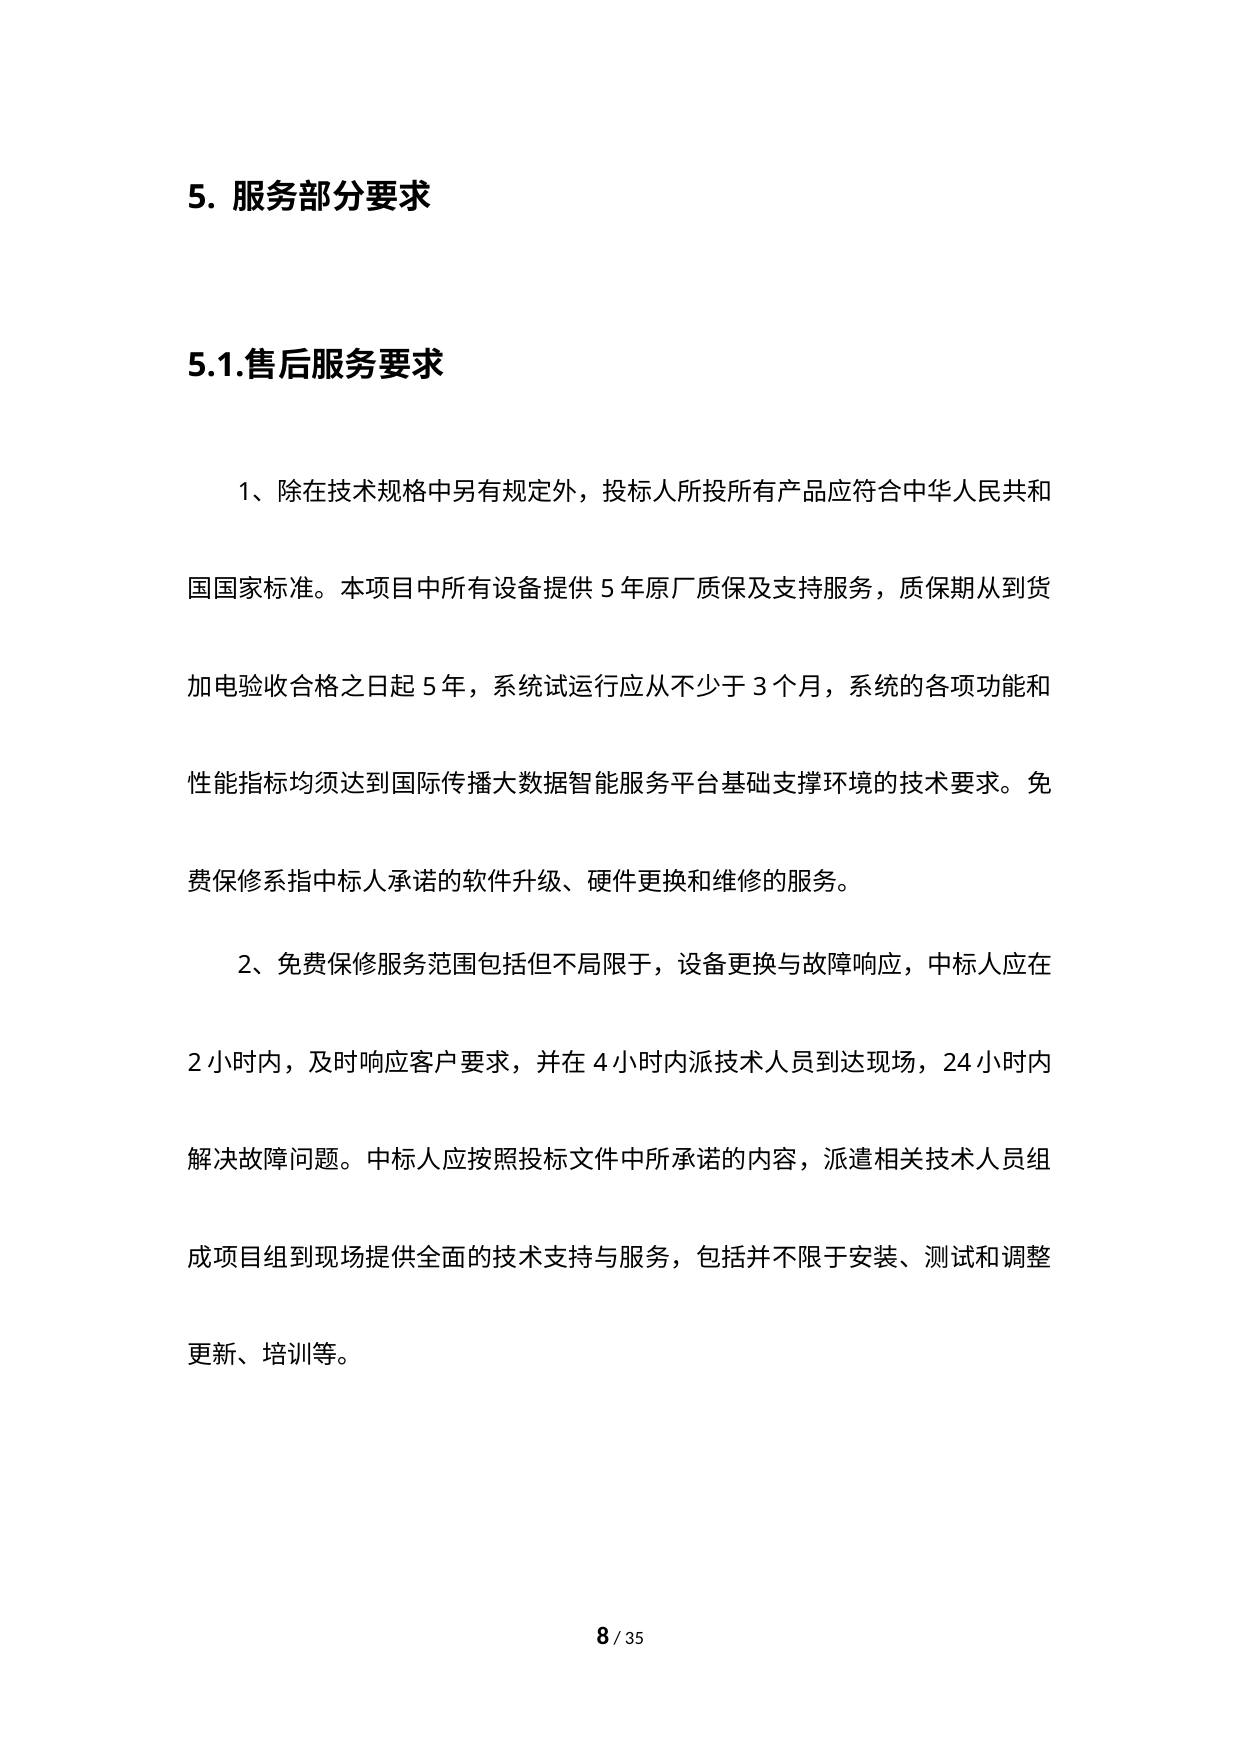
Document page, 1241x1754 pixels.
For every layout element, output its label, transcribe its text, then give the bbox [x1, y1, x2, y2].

subtitle 服务部分要求 [187, 162, 1053, 227]
subtitle 5.1.售后服务要求 [187, 329, 1053, 394]
text 2、免费保修服务范围包括但不局限于，设备更换与故障响应，中标人应在2小时内，及时响应客户要求，并在4小时内派技术人员到达现场，24小时内解决故障问题。中标人应按照投标文件中所承诺的内容，派遣相关技术人员组成项目组到现场提供全面的技术支持与服务，包括并不限于安装、测试和调整更新、培训等。 [187, 930, 1053, 1385]
text 1、除在技术规格中另有规定外，投标人所投所有产品应符合中华人民共和国国家标准。本项目中所有设备提供5年原厂质保及支持服务，质保期从到货加电验收合格之日起5年，系统试运行应从不少于3个月，系统的各项功能和性能指标均须达到国际传播大数据智能服务平台基础支撑环境的技术要求。免费保修系指中标人承诺的软件升级、硬件更换和维修的服务。 [187, 457, 1053, 912]
